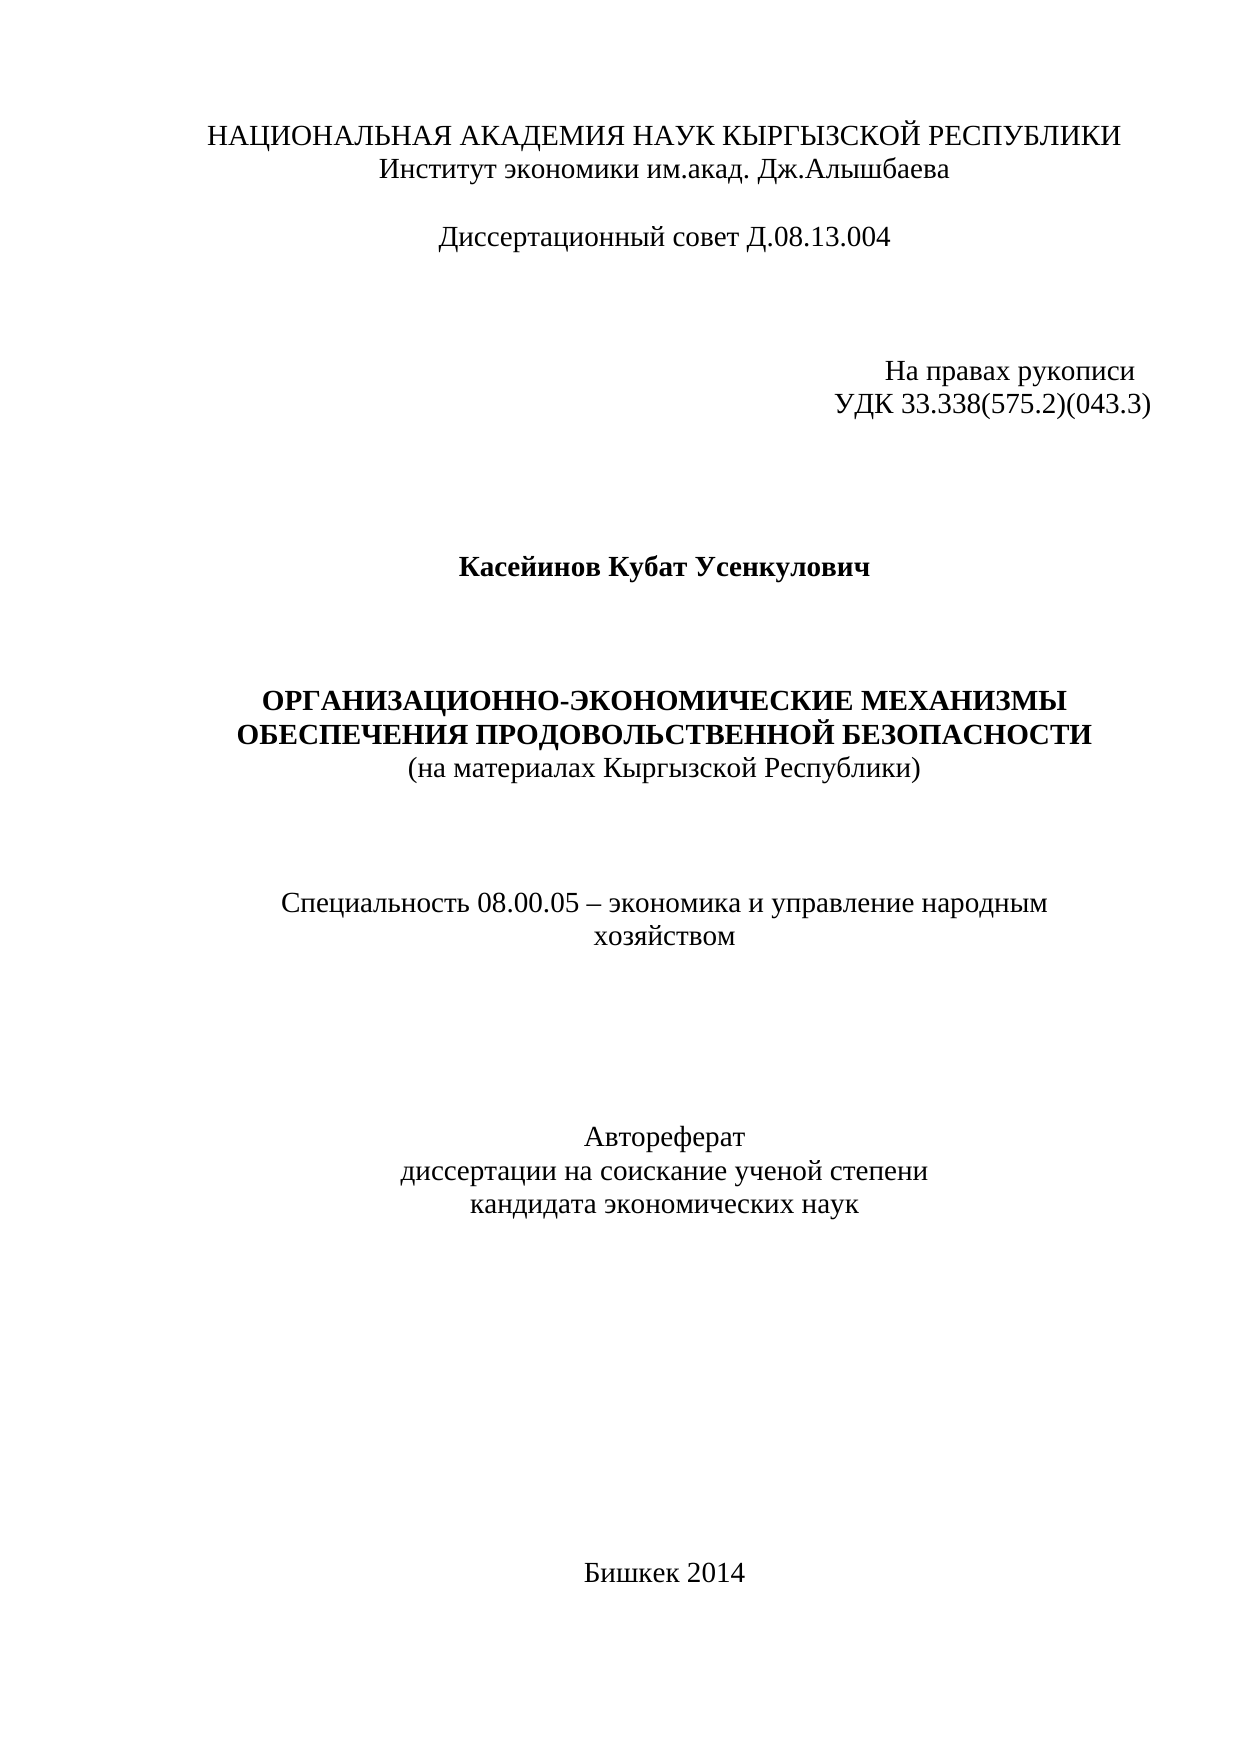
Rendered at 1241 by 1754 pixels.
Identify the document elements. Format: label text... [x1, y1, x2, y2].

text (на материалах Кыргызской Республики) [177, 751, 1152, 784]
text Бишкек 2014 [177, 1556, 1152, 1589]
text Специальность 08.00.05 – экономика и управление народным [177, 885, 1152, 918]
text Автореферат [177, 1119, 1152, 1153]
text Касейинов Кубат Усенкулович [177, 549, 1152, 583]
text Диссертационный совет Д.08.13.004 [177, 219, 1152, 252]
text диссертации на соискание ученой степени [177, 1153, 1152, 1187]
text хозяйством [177, 918, 1152, 952]
text ОРГАНИЗАЦИОННО-ЭКОНОМИЧЕСКИЕ МЕХАНИЗМЫ ОБЕСПЕЧЕНИЯ ПРОДОВОЛЬСТВЕННОЙ БЕЗОПАСНОСТИ [177, 683, 1152, 751]
text УДК 33.338(575.2)(043.3) [177, 386, 1152, 420]
text кандидата экономических наук [177, 1187, 1152, 1220]
text НАЦИОНАЛЬНАЯ АКАДЕМИЯ НАУК КЫРГЫЗСКОЙ РЕСПУБЛИКИ [177, 118, 1152, 152]
text Институт экономики им.акад. Дж.Алышбаева [177, 152, 1152, 185]
text На правах рукописи [177, 353, 1152, 386]
